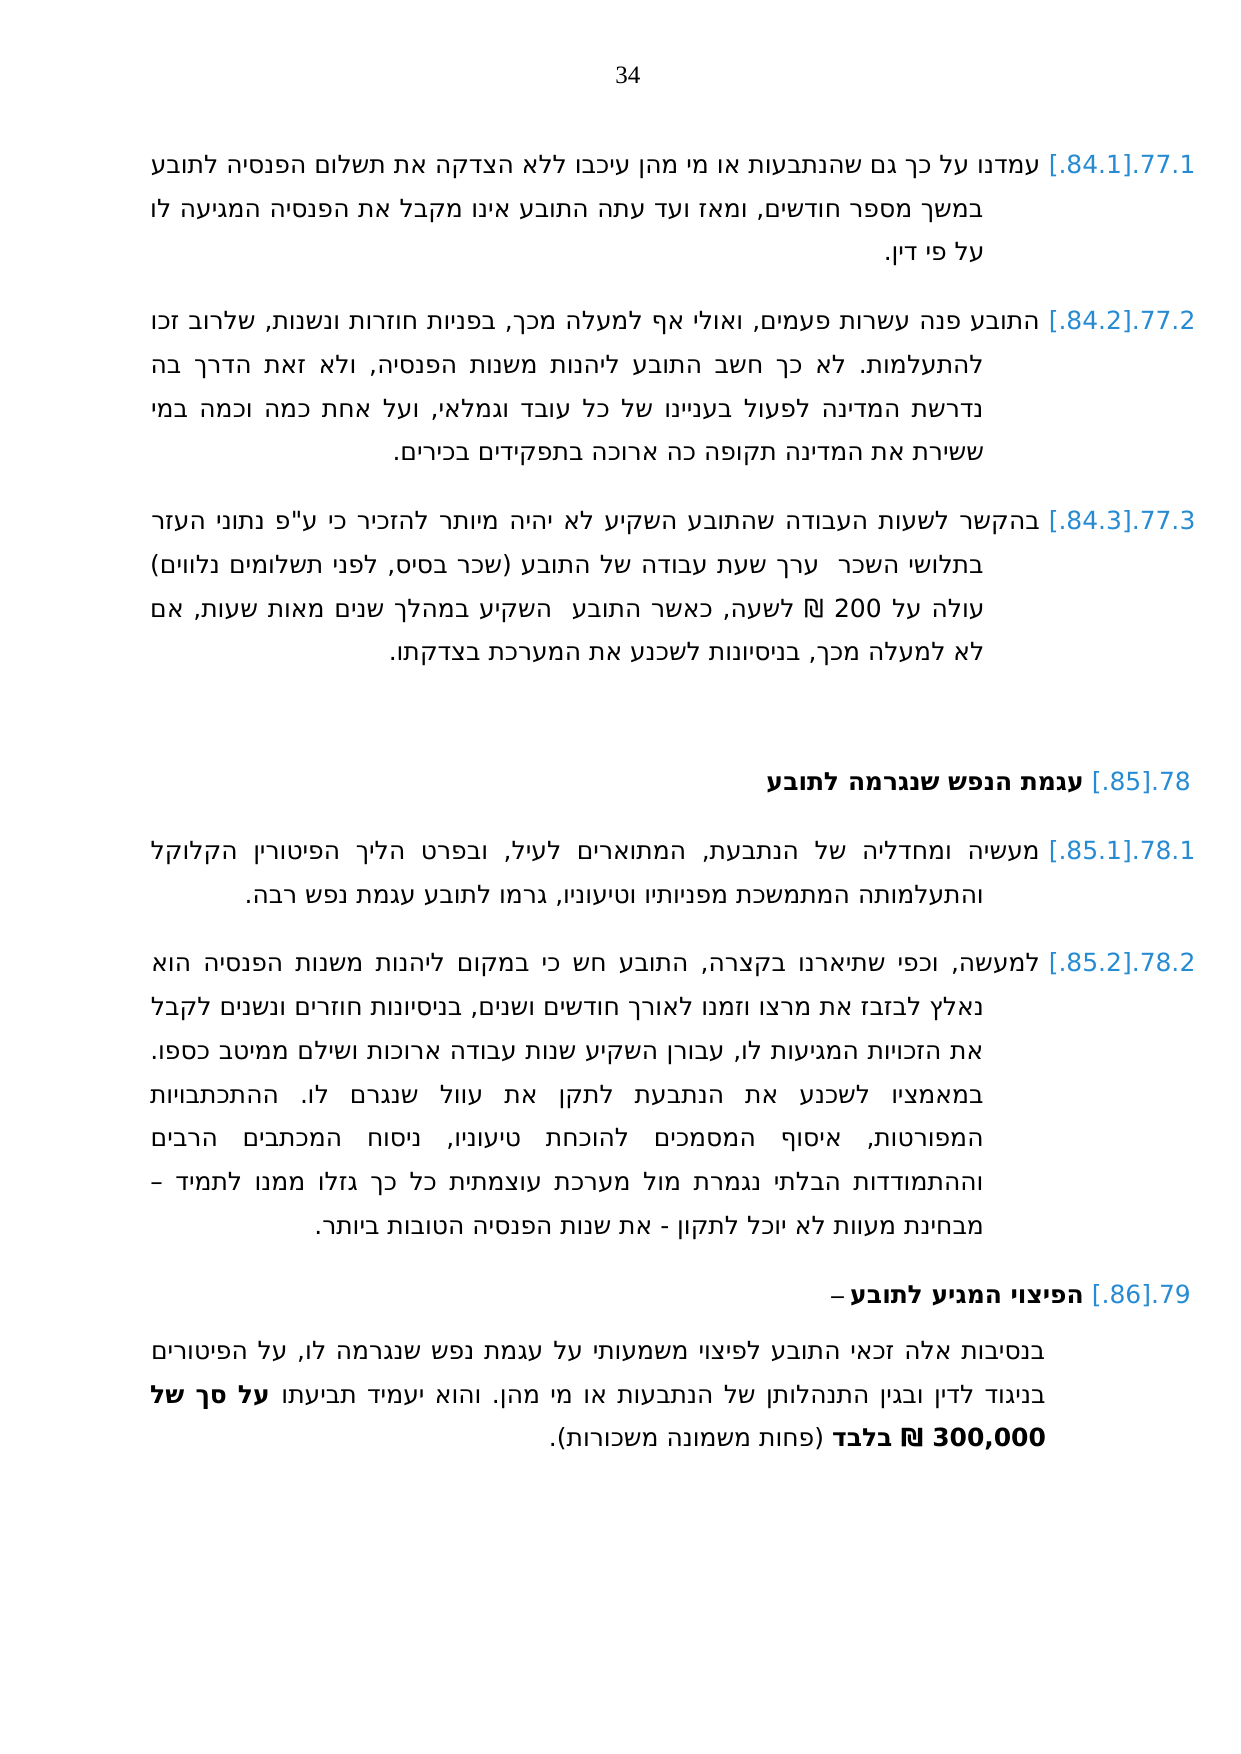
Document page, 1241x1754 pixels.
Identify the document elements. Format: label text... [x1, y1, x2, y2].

text בנסיבות אלה זכאי התובע לפיצוי משמעותי על עגמת נפש שנגרמה לו, על הפיטורים בניגוד לדין ובגין התנהלותן של הנתבעות או מי מהן. והוא יעמיד תביעתו על סך של 300,000 ₪ בלבד (פחות משמונה משכורות). [150, 1336, 1046, 1453]
list מעשיה ומחדליה של הנתבעת, המתוארים לעיל, ובפרט הליך הפיטורין הקלוקל והתעלמותה המתמשכת מפניותיו וטיעוניו, גרמו לתובע עגמת נפש רבה. [150, 836, 1041, 909]
list עגמת הנפש שנגרמה לתובע [150, 767, 1084, 796]
list התובע פנה עשרות פעמים, ואולי אף למעלה מכך, בפניות חוזרות ונשנות, שלרוב זכו להתעלמות. לא כך חשב התובע ליהנות משנות הפנסיה, ולא זאת הדרך בה נדרשת המדינה לפעול בעניינו של כל עובד וגמלאי, ועל אחת כמה וכמה במי ששירת את המדינה תקופה כה ארוכה בתפקידים בכירים. [150, 306, 1041, 467]
list הפיצוי המגיע לתובע – [150, 1280, 1084, 1309]
list בהקשר לשעות העבודה שהתובע השקיע לא יהיה מיותר להזכיר כי ע"פ נתוני העזר בתלושי השכר ערך שעת עבודה של התובע (שכר בסיס, לפני תשלומים נלווים) עולה על 200 ₪ לשעה, כאשר התובע השקיע במהלך שנים מאות שעות, אם לא למעלה מכך, בניסיונות לשכנע את המערכת בצדקתו. [150, 506, 1041, 667]
list למעשה, וכפי שתיארנו בקצרה, התובע חש כי במקום ליהנות משנות הפנסיה הוא נאלץ לבזבז את מרצו וזמנו לאורך חודשים ושנים, בניסיונות חוזרים ונשנים לקבל את הזכויות המגיעות לו, עבורן השקיע שנות עבודה ארוכות ושילם ממיטב כספו. במאמציו לשכנע את הנתבעת לתקן את עוול שנגרם לו. ההתכתבויות המפורטות, איסוף המסמכים להוכחת טיעוניו, ניסוח המכתבים הרבים וההתמודדות הבלתי נגמרת מול מערכת עוצמתית כל כך גזלו ממנו לתמיד –מבחינת מעוות לא יוכל לתקון - את שנות הפנסיה הטובות ביותר. [150, 948, 1041, 1240]
list עמדנו על כך גם שהנתבעות או מי מהן עיכבו ללא הצדקה את תשלום הפנסיה לתובע במשך מספר חודשים, ומאז ועד עתה התובע אינו מקבל את הפנסיה המגיעה לו על פי דין. [150, 150, 1041, 267]
